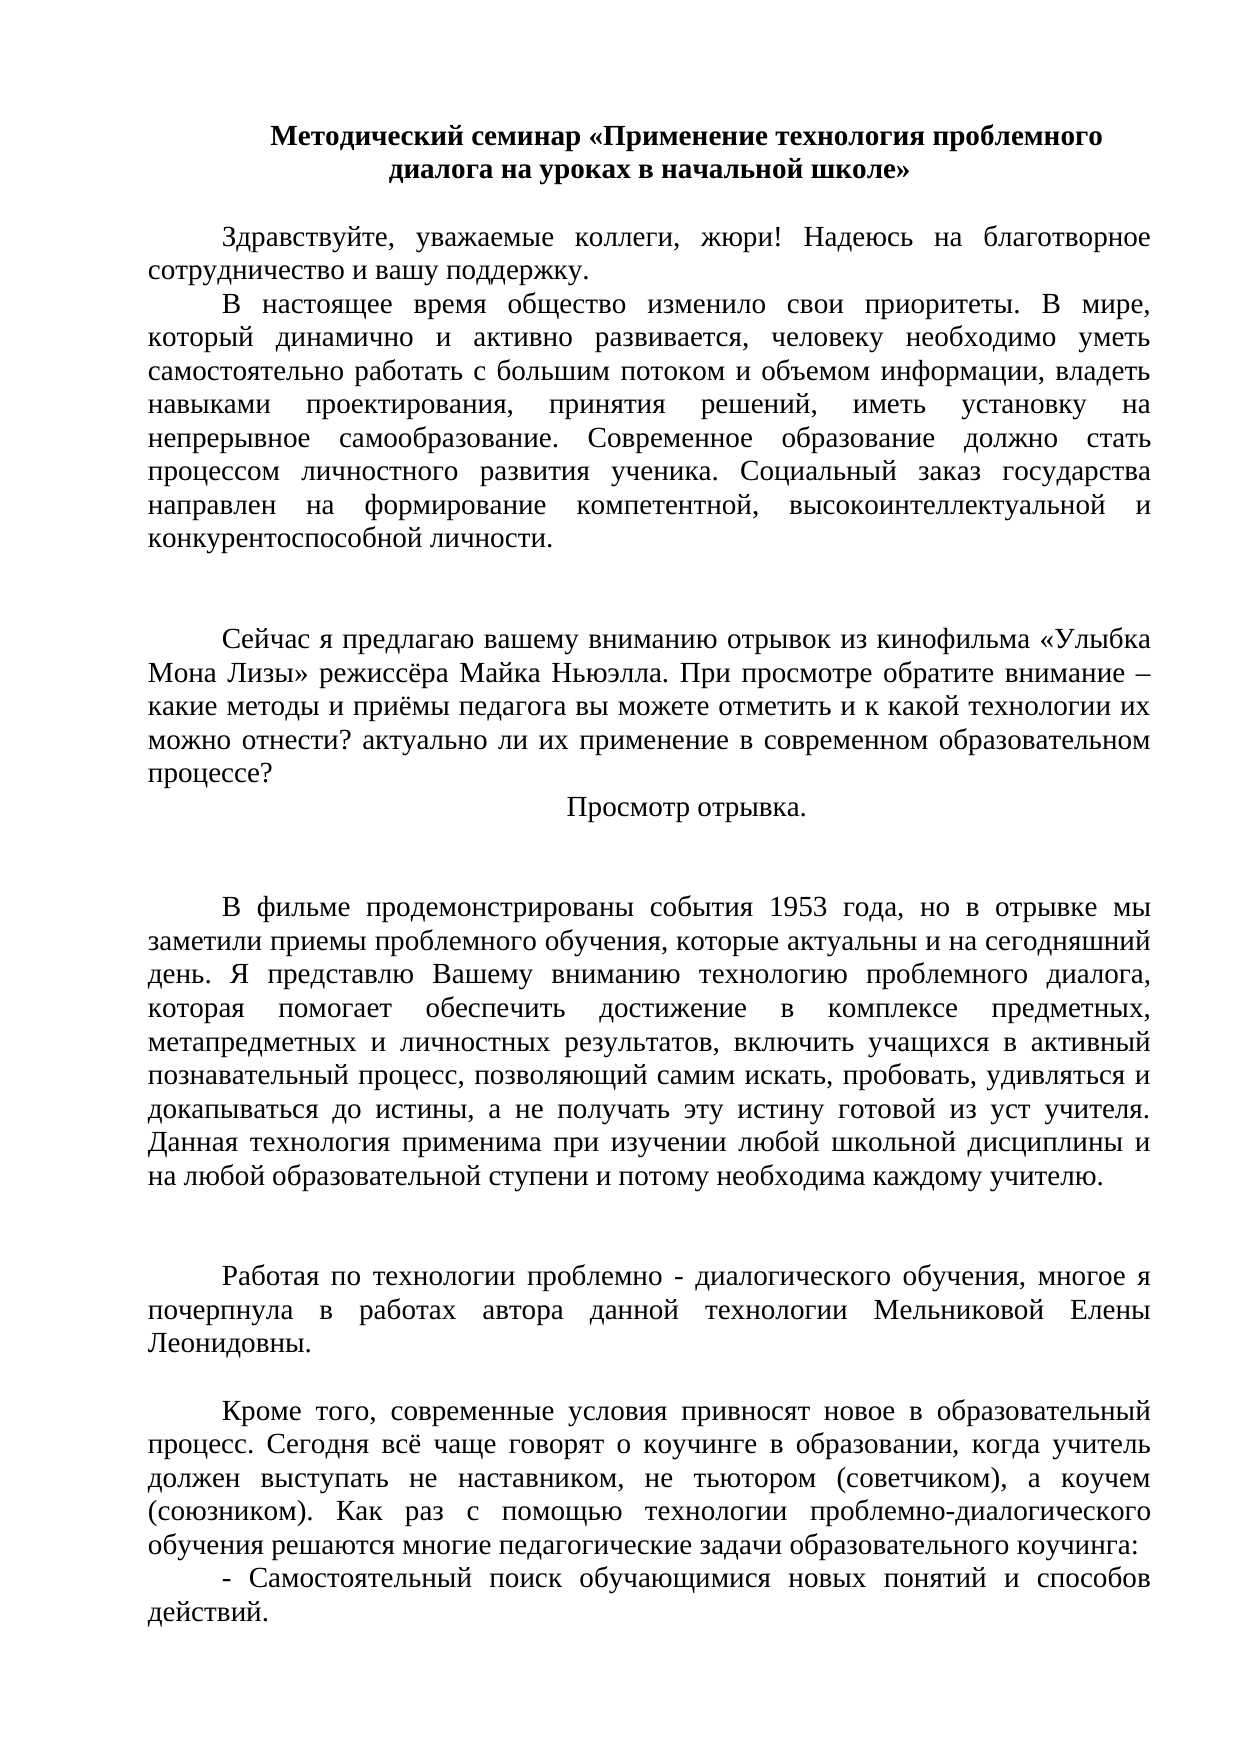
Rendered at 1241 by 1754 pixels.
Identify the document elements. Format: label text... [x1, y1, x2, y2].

text В настоящее время общество изменило свои приоритеты. В мире, который динамично и активно развивается, человеку необходимо уметь самостоятельно работать с большим потоком и объемом информации, владеть навыками проектирования, принятия решений, иметь установку на непрерывное самообразование. Современное образование должно стать процессом личностного развития ученика. Социальный заказ государства направлен на формирование компетентной, высокоинтеллектуальной и конкурентоспособной личности. [148, 286, 1152, 554]
text Кроме того, современные условия привносят новое в образовательный процесс. Сегодня всё чаще говорят о коучинге в образовании, когда учитель должен выступать не наставником, не тьютором (советчиком), а коучем (союзником). Как раз с помощью технологии проблемно-диалогического обучения решаются многие педагогические задачи образовательного коучинга: [148, 1393, 1152, 1560]
text Просмотр отрывка. [148, 789, 1152, 822]
text В фильме продемонстрированы события 1953 года, но в отрывке мы заметили приемы проблемного обучения, которые актуальны и на сегодняшний день. Я представлю Вашему вниманию технологию проблемного диалога, которая помогает обеспечить достижение в комплексе предметных, метапредметных и личностных результатов, включить учащихся в активный познавательный процесс, позволяющий самим искать, пробовать, удивляться и докапываться до истины, а не получать эту истину готовой из уст учителя. Данная технология применима при изучении любой школьной дисциплины и на любой образовательной ступени и потому необходима каждому учителю. [148, 889, 1152, 1191]
text Сейчас я предлагаю вашему вниманию отрывок из кинофильма «Улыбка Мона Лизы» режиссёра Майка Ньюэлла. При просмотре обратите внимание – какие методы и приёмы педагога вы можете отметить и к какой технологии их можно отнести? актуально ли их применение в современном образовательном процессе? [148, 621, 1152, 789]
text Работая по технологии проблемно - диалогического обучения, многое я почерпнула в работах автора данной технологии Мельниковой Елены Леонидовны. [148, 1258, 1152, 1359]
text Методический семинар «Применение технология проблемного диалога на уроках в начальной школе» [148, 118, 1152, 185]
text - Самостоятельный поиск обучающимися новых понятий и способов действий. [148, 1560, 1152, 1627]
text Здравствуйте, уважаемые коллеги, жюри! Надеюсь на благотворное сотрудничество и вашу поддержку. [148, 219, 1152, 286]
